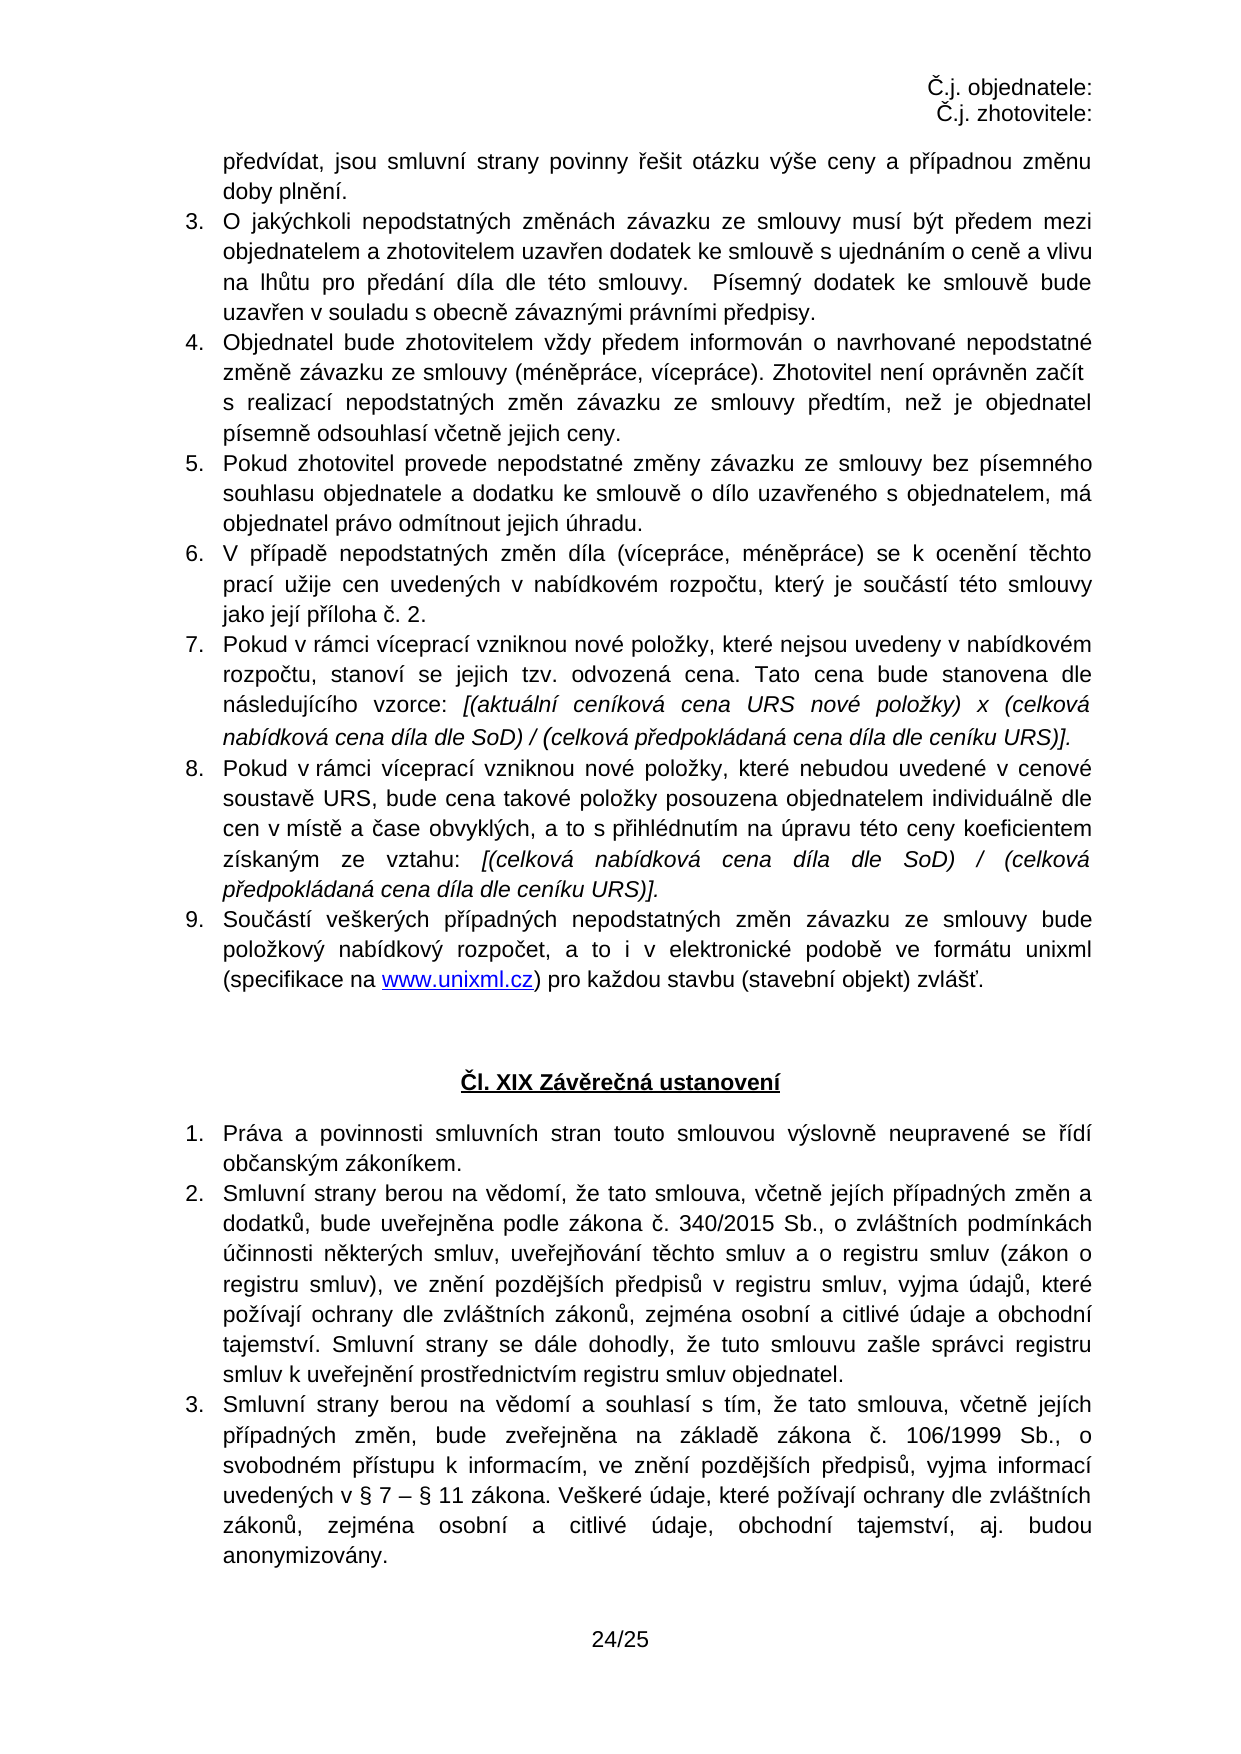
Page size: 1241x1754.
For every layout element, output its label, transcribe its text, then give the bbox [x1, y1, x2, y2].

list Smluvní strany berou na vědomí a souhlasí s tím, že tato smlouva, včetně jejích případných změn, bude zveřejněna na základě zákona č. 106/1999 Sb., o svobodném přístupu k informacím, ve znění pozdějších předpisů, vyjma informací uvedených v § 7 – § 11 zákona. Veškeré údaje, které požívají ochrany dle zvláštních zákonů, zejména osobní a citlivé údaje, obchodní tajemství, aj. budou anonymizovány. [185, 1391, 1093, 1569]
list Pokud v rámci víceprací vzniknou nové položky, které nebudou uvedené v cenové soustavě URS, bude cena takové položky posouzena objednatelem individuálně dle cen v místě a čase obvyklých, a to s přihlédnutím na úpravu této ceny koeficientem získaným ze vztahu: [(celková nabídková cena díla dle SoD) / (celková předpokládaná cena díla dle ceníku URS)]. [185, 755, 1093, 902]
list Pokud zhotovitel provede nepodstatné změny závazku ze smlouvy bez písemného souhlasu objednatele a dodatku ke smlouvě o dílo uzavřeného s objednatelem, má objednatel právo odmítnout jejich úhradu. [185, 450, 1093, 536]
list Pokud v rámci víceprací vzniknou nové položky, které nejsou uvedeny v nabídkovém rozpočtu, stanoví se jejich tzv. odvozená cena. Tato cena bude stanovena dle následujícího vzorce: [(aktuální ceníková cena URS nové položky) x (celková nabídková cena díla dle SoD) / (celková předpokládaná cena díla dle ceníku URS)]. [185, 631, 1093, 751]
list Smluvní strany berou na vědomí, že tato smlouva, včetně jejích případných změn a dodatků, bude uveřejněna podle zákona č. 340/2015 Sb., o zvláštních podmínkách účinnosti některých smluv, uveřejňování těchto smluv a o registru smluv (zákon o registru smluv), ve znění pozdějších předpisů v registru smluv, vyjma údajů, které požívají ochrany dle zvláštních zákonů, zejména osobní a citlivé údaje a obchodní tajemství. Smluvní strany se dále dohodly, že tuto smlouvu zašle správci registru smluv k uveřejnění prostřednictvím registru smluv objednatel. [185, 1180, 1093, 1388]
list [185, 148, 1093, 204]
text Čl. XIX Závěrečná ustanovení [148, 1068, 1093, 1095]
list Práva a povinnosti smluvních stran touto smlouvou výslovně neupravené se řídí občanským zákoníkem. [185, 1119, 1093, 1176]
list O jakýchkoli nepodstatných změnách závazku ze smlouvy musí být předem mezi objednatelem a zhotovitelem uzavřen dodatek ke smlouvě s ujednáním o ceně a vlivu na lhůtu pro předání díla dle této smlouvy. Písemný dodatek ke smlouvě bude uzavřen v souladu s obecně závaznými právními předpisy. [185, 208, 1093, 325]
list Objednatel bude zhotovitelem vždy předem informován o navrhované nepodstatné změně závazku ze smlouvy (méněpráce, vícepráce). Zhotovitel není oprávněn začít s realizací nepodstatných změn závazku ze smlouvy předtím, než je objednatel písemně odsouhlasí včetně jejich ceny. [185, 329, 1093, 446]
list V případě nepodstatných změn díla (vícepráce, méněpráce) se k ocenění těchto prací užije cen uvedených v nabídkovém rozpočtu, který je součástí této smlouvy jako její příloha č. 2. [185, 540, 1093, 627]
list Součástí veškerých případných nepodstatných změn závazku ze smlouvy bude položkový nabídkový rozpočet, a to i v elektronické podobě ve formátu unixml (specifikace na www.unixml.cz) pro každou stavbu (stavební objekt) zvlášť. [185, 906, 1093, 993]
